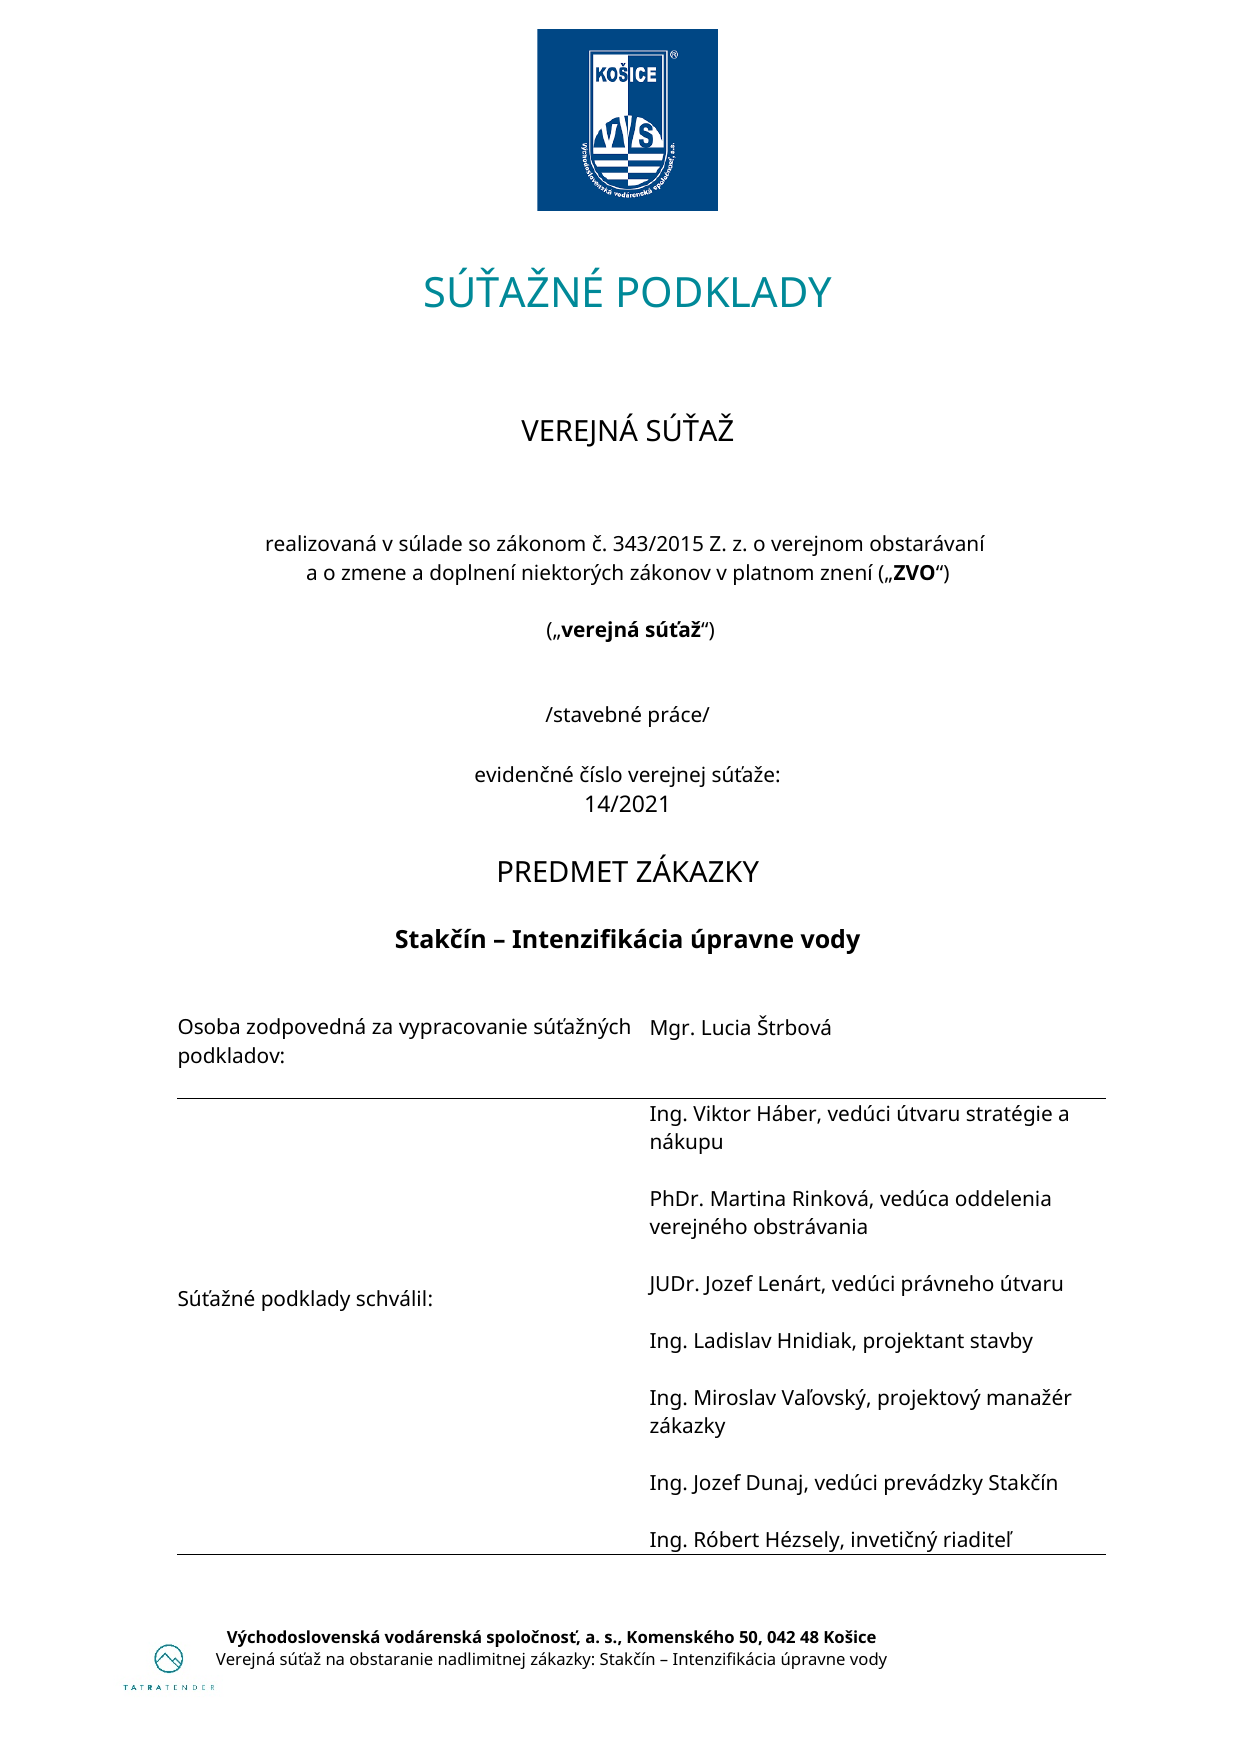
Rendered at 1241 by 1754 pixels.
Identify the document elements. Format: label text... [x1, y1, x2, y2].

text VEREJNÁ SÚŤAŽ [162, 411, 1093, 450]
table_cell Súťažné podklady schválil: [177, 1099, 649, 1554]
text Stakčín – Intenzifikácia úpravne vody [162, 922, 1093, 956]
text („verejná súťaž“) [162, 586, 1093, 643]
table_header Mgr. Lucia Štrbová [649, 956, 1106, 1098]
text /stavebné práce/ [162, 700, 1093, 729]
picture [102, 1620, 234, 1714]
picture [537, 29, 718, 211]
text realizovaná v súlade so zákonom č. 343/2015 Z. z. o verejnom obstarávaní a o zmene a doplnení niektorých zákonov v platnom znení („ZVO“) [162, 529, 1093, 586]
text PREDMET ZÁKAZKY [162, 851, 1093, 891]
text SÚŤAŽNÉ PODKLADY [162, 263, 1093, 320]
text 14/2021 [162, 788, 1093, 819]
table_cell Ing. Viktor Háber, vedúci útvaru stratégie a nákupu PhDr. Martina Rinková, vedúca oddelenia verejného obstrávania JUDr. Jozef Lenárt, vedúci právneho útvaru Ing. Ladislav Hnidiak, projektant stavby Ing. Miroslav Vaľovský, projektový manažér zákazky Ing. Jozef Dunaj, vedúci prevádzky Stakčín Ing. Róbert Hézsely, invetičný riaditeľ [649, 1099, 1106, 1554]
text evidenčné číslo verejnej súťaže: [162, 760, 1093, 788]
table_header Osoba zodpovedná za vypracovanie súťažných podkladov: [177, 956, 649, 1098]
